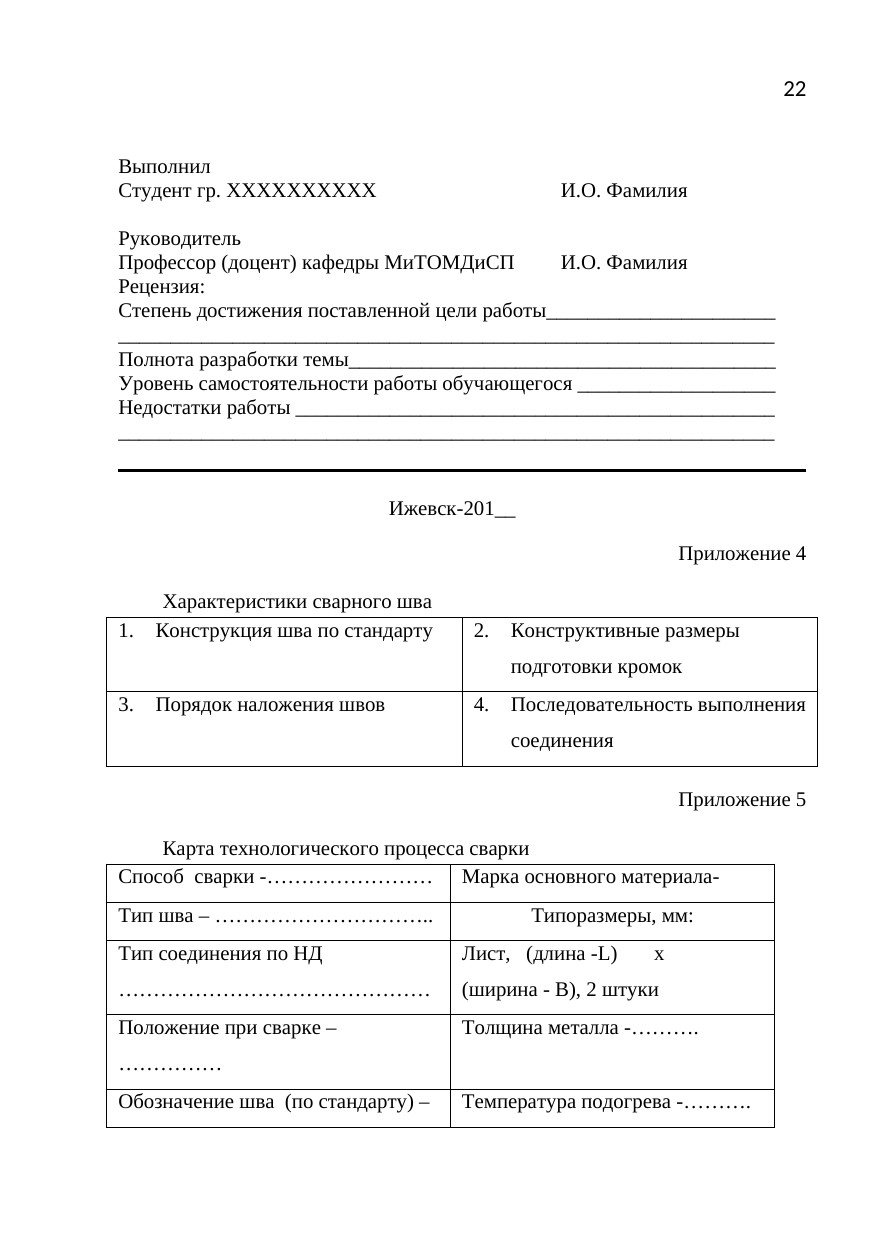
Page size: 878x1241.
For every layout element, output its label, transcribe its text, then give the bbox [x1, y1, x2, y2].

subtitle Приложение 5 [118, 787, 806, 811]
table_header Способ сварки -…………………… [107, 865, 450, 902]
table_cell Порядок наложения швов [107, 692, 462, 766]
table_header Марка основного материала- [451, 865, 774, 902]
table_header Конструктивные размеры подготовки кромок [463, 618, 817, 691]
text Степень достижения поставленной цели работы______________________ [118, 298, 806, 322]
text Рецензия: [118, 274, 806, 298]
table_cell Толщина металла -………. [451, 1015, 774, 1088]
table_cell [451, 1090, 774, 1127]
text _______________________________________________________________ [118, 419, 806, 443]
text Полнота разработки темы_________________________________________ [118, 346, 806, 371]
text Руководитель [118, 226, 806, 250]
table_cell Положение при сварке – …………… [107, 1015, 450, 1088]
text Уровень самостоятельности работы обучающегося ___________________ [118, 371, 806, 394]
table_cell Тип шва – ………………………….. [107, 903, 450, 940]
table_cell Типоразмеры, мм: [451, 903, 774, 940]
table_header Конструкция шва по стандарту [107, 618, 462, 691]
text Студент гр. ХХХХХХХХХХ И.О. Фамилия [118, 178, 806, 202]
subtitle Характеристики сварного шва [118, 589, 806, 613]
text _______________________________________________________________ [118, 322, 806, 346]
text Выполнил [118, 154, 806, 178]
subtitle Карта технологического процесса сварки [118, 836, 806, 860]
text Профессор (доцент) кафедры МиТОМДиСП И.О. Фамилия [118, 250, 806, 274]
text Ижевск-201__ [118, 496, 806, 520]
table_cell Тип соединения по НД ……………………………………… [107, 941, 450, 1014]
table_cell Последовательность выполнения соединения [463, 692, 817, 766]
table_cell Лист, (длина -L) х (ширина - B), 2 штуки [451, 941, 774, 1014]
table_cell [107, 1090, 450, 1127]
subtitle Приложение 4 [118, 541, 806, 565]
text Недостатки работы ______________________________________________ [118, 394, 806, 419]
